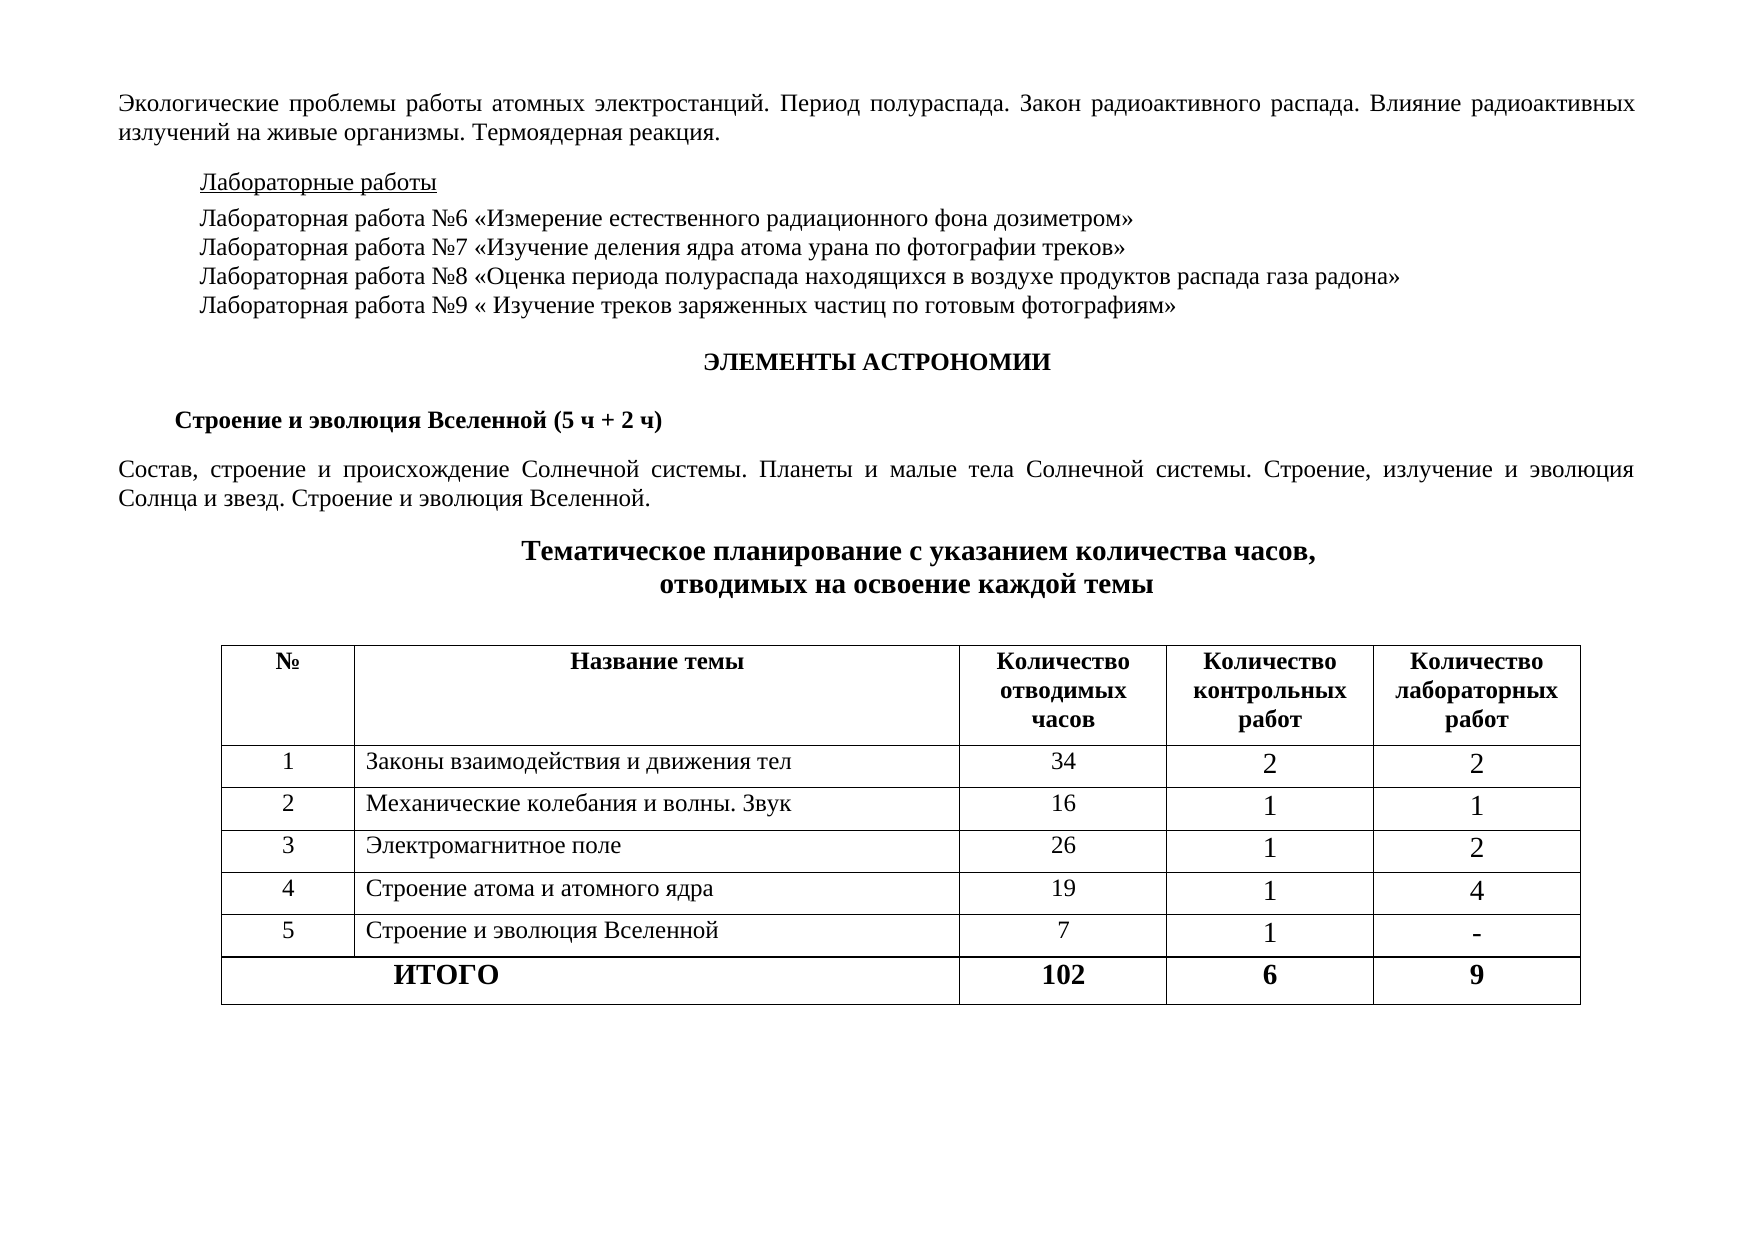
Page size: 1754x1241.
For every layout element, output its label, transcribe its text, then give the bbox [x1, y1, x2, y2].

text Тематическое планирование с указанием количества часов, [177, 533, 1636, 566]
table_cell 1 [222, 746, 354, 787]
table_cell 2 [1167, 746, 1373, 787]
table_cell 4 [222, 873, 354, 914]
table_header Количество лабораторных работ [1374, 646, 1580, 745]
table_cell ИТОГО [222, 958, 959, 1003]
table_cell Законы взаимодействия и движения тел [355, 746, 959, 787]
table_header Название темы [355, 646, 959, 745]
text отводимых на освоение каждой темы [177, 566, 1636, 600]
table_cell 3 [222, 831, 354, 872]
table_header № [222, 646, 354, 745]
table_cell 1 [1374, 788, 1580, 829]
table_cell 9 [1374, 958, 1580, 1003]
text ЭЛЕМЕНТЫ АСТРОНОМИИ [118, 347, 1636, 376]
table_cell 2 [1374, 746, 1580, 787]
text Строение и эволюция Вселенной (5 ч + 2 ч) [118, 405, 1636, 433]
table_cell 102 [960, 958, 1166, 1003]
table_cell 6 [1167, 958, 1373, 1003]
table_cell 2 [222, 788, 354, 829]
table_cell 1 [1167, 788, 1373, 829]
text Состав, строение и происхождение Солнечной системы. Планеты и малые тела Солнечной системы. Строение, излучение и эволюция Солнца и звезд. Строение и эволюция Вселенной. [118, 454, 1636, 512]
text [118, 88, 1636, 146]
table_cell 1 [1167, 831, 1373, 872]
table_cell Электромагнитное поле [355, 831, 959, 872]
table_cell 5 [222, 915, 354, 956]
table_cell Строение и эволюция Вселенной [355, 915, 959, 956]
text Лабораторная работа №8 «Оценка периода полураспада находящихся в воздухе продуктов распада газа радона» [118, 261, 1636, 290]
table_cell 2 [1374, 831, 1580, 872]
text Лабораторная работа №9 « Изучение треков заряженных частиц по готовым фотографиям» [118, 290, 1636, 318]
table_cell 7 [960, 915, 1166, 956]
table_cell 1 [1167, 873, 1373, 914]
table_header Количество контрольных работ [1167, 646, 1373, 745]
table_cell 1 [1167, 915, 1373, 956]
table_cell Механические колебания и волны. Звук [355, 788, 959, 829]
table_cell Строение атома и атомного ядра [355, 873, 959, 914]
table_header Количество отводимых часов [960, 646, 1166, 745]
list Лабораторные работы [200, 167, 1636, 196]
table_cell 19 [960, 873, 1166, 914]
table_cell 4 [1374, 873, 1580, 914]
table_cell 16 [960, 788, 1166, 829]
table_cell 34 [960, 746, 1166, 787]
table_cell - [1374, 915, 1580, 956]
table_cell 26 [960, 831, 1166, 872]
text Лабораторная работа №6 «Измерение естественного радиационного фона дозиметром» [118, 203, 1636, 232]
text Лабораторная работа №7 «Изучение деления ядра атома урана по фотографии треков» [118, 232, 1636, 261]
